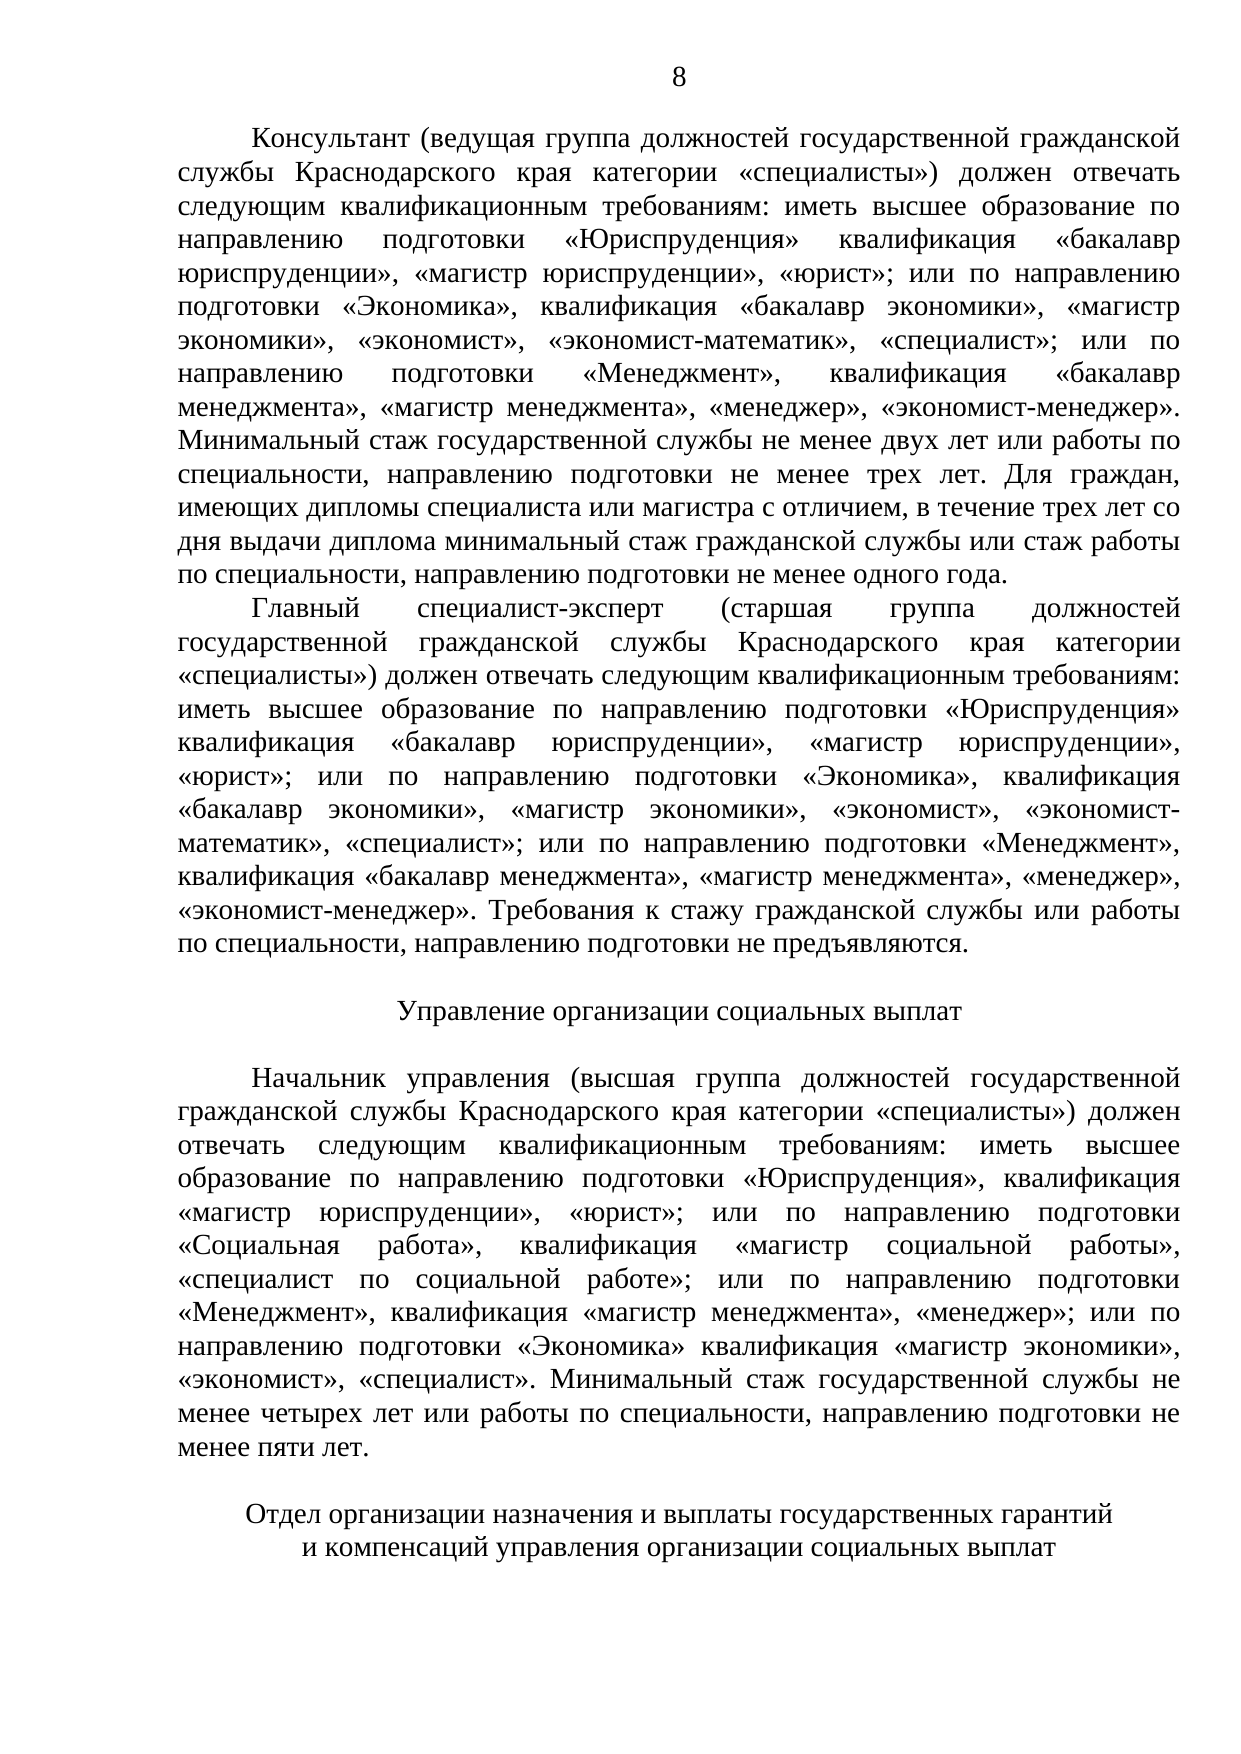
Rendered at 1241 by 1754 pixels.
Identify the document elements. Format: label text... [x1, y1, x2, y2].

text Отдел организации назначения и выплаты государственных гарантий [177, 1496, 1181, 1529]
text и компенсаций управления организации социальных выплат [177, 1529, 1181, 1563]
text Консультант (ведущая группа должностей государственной гражданской службы Краснодарского края категории «специалисты») должен отвечать следующим квалификационным требованиям: иметь высшее образование по направлению подготовки «Юриспруденция» квалификация «бакалавр юриспруденции», «магистр юриспруденции», «юрист»; или по направлению подготовки «Экономика», квалификация «бакалавр экономики», «магистр экономики», «экономист», «экономист-математик», «специалист»; или по направлению подготовки «Менеджмент», квалификация «бакалавр менеджмента», «магистр менеджмента», «менеджер», «экономист-менеджер». Минимальный стаж государственной службы не менее двух лет или работы по специальности, направлению подготовки не менее трех лет. Для граждан, имеющих дипломы специалиста или магистра с отличием, в течение трех лет со дня выдачи диплома минимальный стаж гражданской службы или стаж работы по специальности, направлению подготовки не менее одного года. [177, 121, 1181, 590]
text Главный специалист-эксперт (старшая группа должностей государственной гражданской службы Краснодарского края категории «специалисты») должен отвечать следующим квалификационным требованиям: иметь высшее образование по направлению подготовки «Юриспруденция» квалификация «бакалавр юриспруденции», «магистр юриспруденции», «юрист»; или по направлению подготовки «Экономика», квалификация «бакалавр экономики», «магистр экономики», «экономист», «экономист-математик», «специалист»; или по направлению подготовки «Менеджмент», квалификация «бакалавр менеджмента», «магистр менеджмента», «менеджер», «экономист-менеджер». Требования к стажу гражданской службы или работы по специальности, направлению подготовки не предъявляются. [177, 590, 1181, 959]
text Управление организации социальных выплат [177, 993, 1181, 1026]
text Начальник управления (высшая группа должностей государственной гражданской службы Краснодарского края категории «специалисты») должен отвечать следующим квалификационным требованиям: иметь высшее образование по направлению подготовки «Юриспруденция», квалификация «магистр юриспруденции», «юрист»; или по направлению подготовки «Социальная работа», квалификация «магистр социальной работы», «специалист по социальной работе»; или по направлению подготовки «Менеджмент», квалификация «магистр менеджмента», «менеджер»; или по направлению подготовки «Экономика» квалификация «магистр экономики», «экономист», «специалист». Минимальный стаж государственной службы не менее четырех лет или работы по специальности, направлению подготовки не менее пяти лет. [177, 1060, 1181, 1462]
